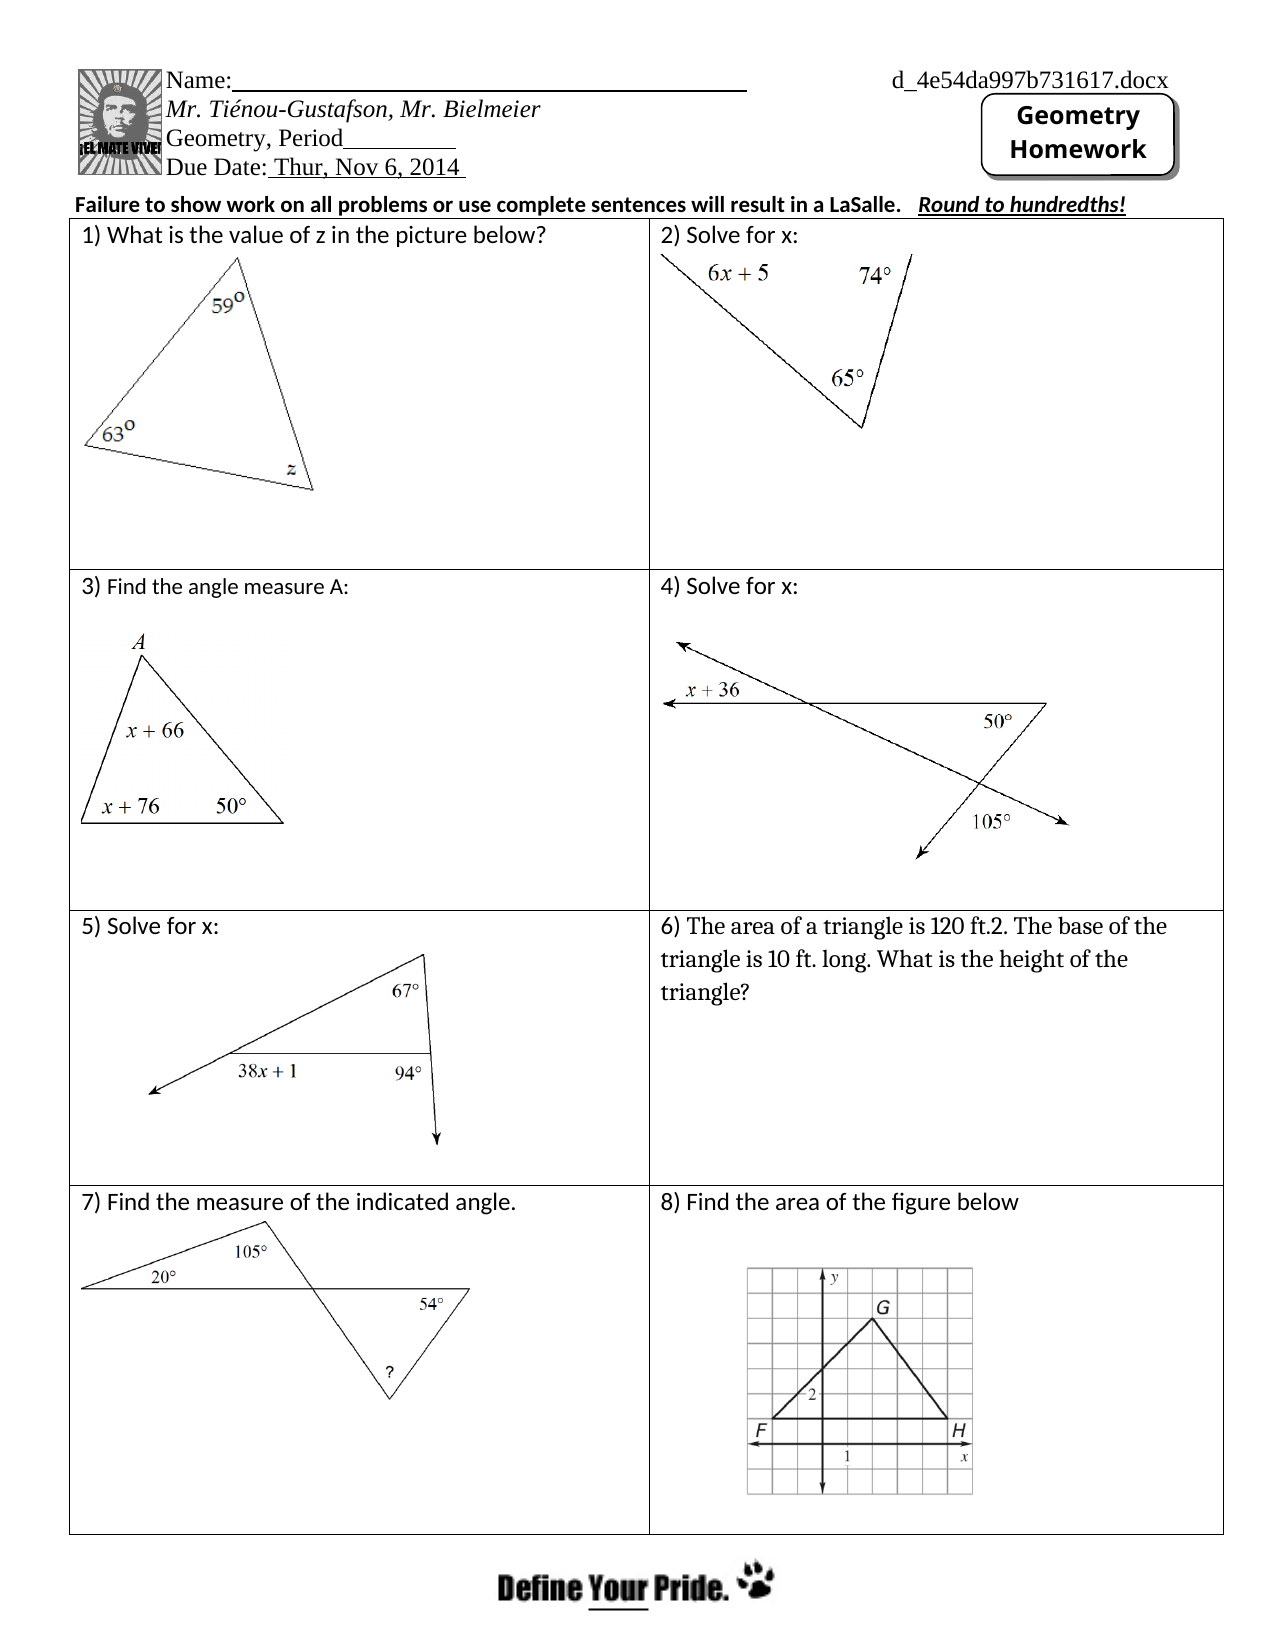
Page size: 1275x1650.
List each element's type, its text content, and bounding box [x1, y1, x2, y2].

picture [78, 69, 162, 175]
table_cell 3) Find the angle measure A: [70, 570, 649, 909]
picture [660, 254, 927, 438]
picture [81, 630, 292, 836]
table_cell 5) Solve for x: [70, 911, 649, 1185]
table_cell 6) The area of a triangle is 120 ft.2. The base of the triangle is 10 ft. long. What is the height of the triangle? [650, 911, 1223, 1185]
picture [735, 1254, 985, 1504]
table_header 1) What is the value of z in the picture below? [70, 219, 649, 569]
text Failure to show work on all problems or use complete sentences will result in a LaSalle. Round to hundredths! [75, 190, 1200, 218]
table_cell 8) Find the area of the figure below [650, 1186, 1223, 1534]
picture [148, 954, 451, 1152]
picture [81, 254, 319, 495]
table_cell 4) Solve for x: [650, 570, 1223, 909]
table_cell 7) Find the measure of the indicated angle. [70, 1186, 649, 1534]
table_header 2) Solve for x: [650, 219, 1223, 569]
picture [663, 642, 1078, 865]
picture [493, 1557, 783, 1614]
picture [81, 1221, 477, 1407]
